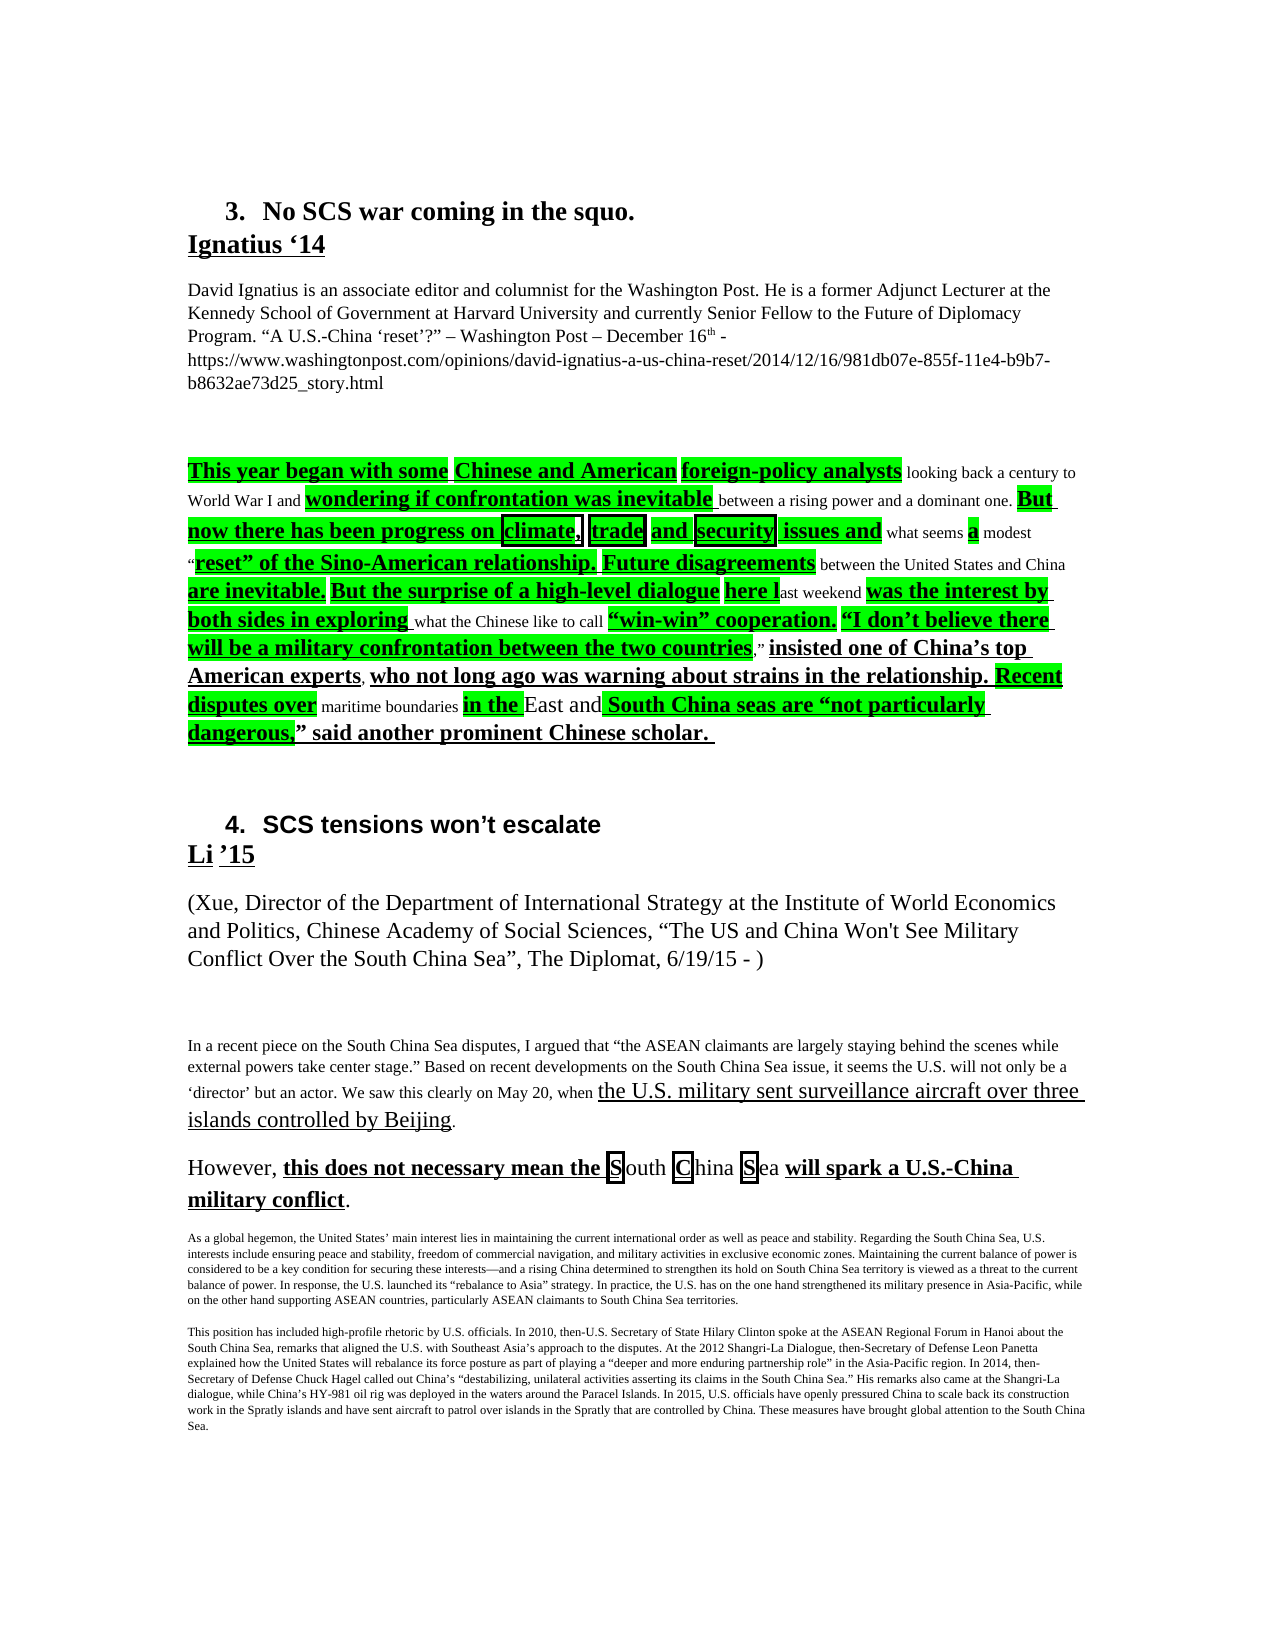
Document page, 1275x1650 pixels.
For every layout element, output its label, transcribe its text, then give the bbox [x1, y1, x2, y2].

text This position has included high-profile rhetoric by U.S. officials. In 2010, then-U.S. Secretary of State Hilary Clinton spoke at the ASEAN Regional Forum in Hanoi about the South China Sea, remarks that aligned the U.S. with Southeast Asia’s approach to the disputes. At the 2012 Shangri-La Dialogue, then-Secretary of Defense Leon Panetta explained how the United States will rebalance its force posture as part of playing a “deeper and more enduring partnership role” in the Asia-Pacific region. In 2014, then-Secretary of Defense Chuck Hagel called out China’s “destabilizing, unilateral activities asserting its claims in the South China Sea.” His remarks also came at the Shangri-La dialogue, while China’s HY-981 oil rig was deployed in the waters around the Paracel Islands. In 2015, U.S. officials have openly pressured China to scale back its construction work in the Spratly islands and have sent aircraft to patrol over islands in the Spratly that are controlled by China. These measures have brought global attention to the South China Sea. [187, 1325, 1087, 1433]
text This year began with some Chinese and American foreign-policy analysts looking back a century to World War I and wondering if confrontation was inevitable between a rising power and a dominant one. But now there has been progress on climate, trade and security issues and what seems a modest “reset” of the Sino-American relationship. Future disagreements between the United States and China are inevitable. But the surprise of a high-level dialogue here last weekend was the interest by both sides in exploring what the Chinese like to call “win-win” cooperation. “I don’t believe there will be a military confrontation between the two countries,” insisted one of China’s top American experts, who not long ago was warning about strains in the relationship. Recent disputes over maritime boundaries in the East and South China seas are “not particularly dangerous,” said another prominent Chinese scholar. [187, 457, 1087, 746]
text However, this does not necessary mean the South China Sea will spark a U.S.-China military conflict. [187, 1151, 1087, 1212]
text Li ’15 [187, 838, 1087, 869]
text In a recent piece on the South China Sea disputes, I argued that “the ASEAN claimants are largely staying behind the scenes while external powers take center stage.” Based on recent developments on the South China Sea issue, it seems the U.S. will not only be a ‘director’ but an actor. We saw this clearly on May 20, when the U.S. military sent surveillance aircraft over three islands controlled by Beijing. [187, 1036, 1087, 1132]
text David Ignatius is an associate editor and columnist for the Washington Post. He is a former Adjunct Lecturer at the Kennedy School of Government at Harvard University and currently Senior Fellow to the Future of Diplomacy Program. “A U.S.-China ‘reset’?” – Washington Post – December 16th - https://www.washingtonpost.com/opinions/david-ignatius-a-us-china-reset/2014/12/16/981db07e-855f-11e4-b9b7-b8632ae73d25_story.html [187, 279, 1087, 393]
subtitle No SCS war coming in the squo. [225, 195, 1087, 226]
text Ignatius ‘14 [187, 229, 1087, 260]
text As a global hegemon, the United States’ main interest lies in maintaining the current international order as well as peace and stability. Regarding the South China Sea, U.S. interests include ensuring peace and stability, freedom of commercial navigation, and military activities in exclusive economic zones. Maintaining the current balance of power is considered to be a key condition for securing these interests—and a rising China determined to strengthen its hold on South China Sea territory is viewed as a threat to the current balance of power. In response, the U.S. launched its “rebalance to Asia” strategy. In practice, the U.S. has on the one hand strengthened its military presence in Asia-Pacific, while on the other hand supporting ASEAN countries, particularly ASEAN claimants to South China Sea territories. [187, 1231, 1087, 1307]
list SCS tensions won’t escalate [225, 810, 1087, 838]
text (Xue, Director of the Department of International Strategy at the Institute of World Economics and Politics, Chinese Academy of Social Sciences, “The US and China Won't See Military Conflict Over the South China Sea”, The Diplomat, 6/19/15 - ) [187, 889, 1087, 972]
